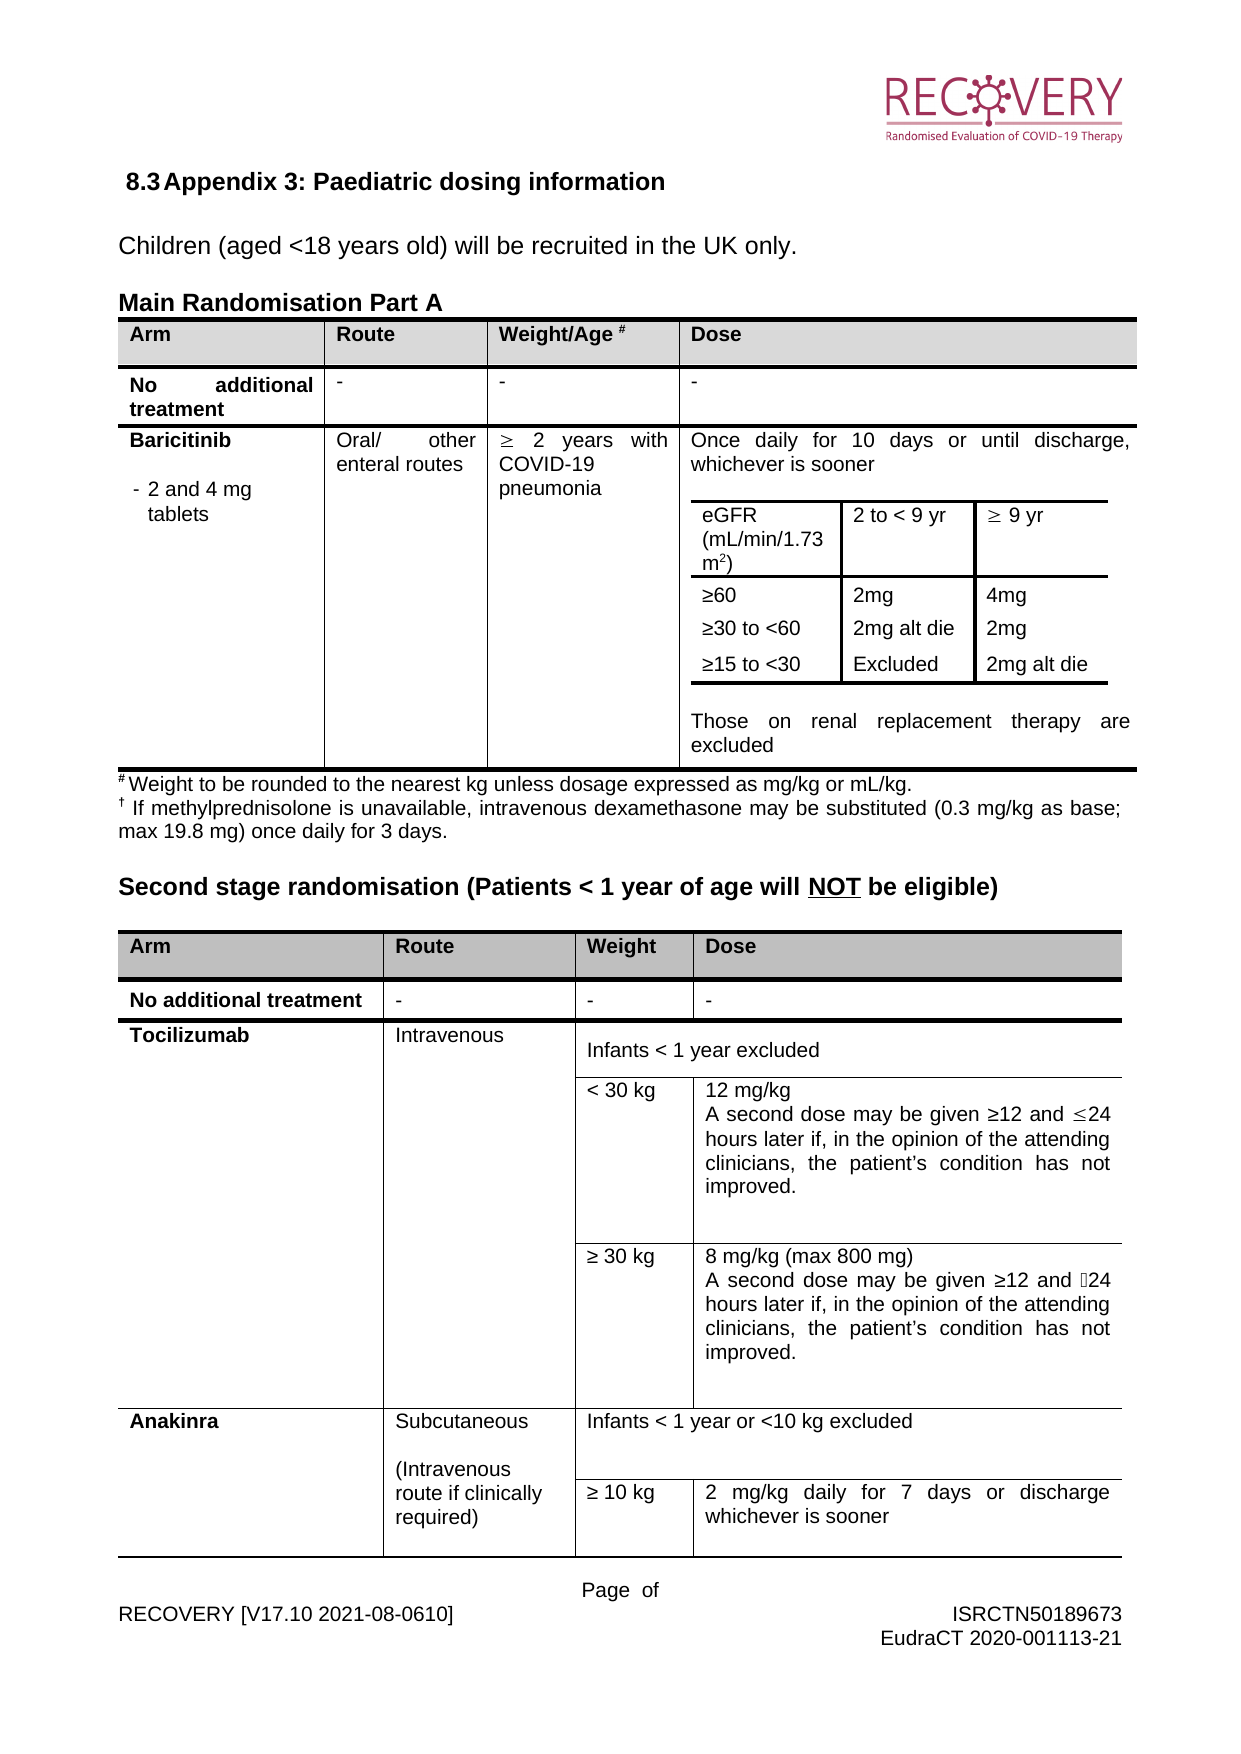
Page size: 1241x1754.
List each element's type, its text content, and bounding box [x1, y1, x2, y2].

table_cell - [325, 369, 487, 423]
table_cell Infants < 1 year excluded [576, 1023, 1122, 1077]
table_cell Subcutaneous (Intravenous route if clinically required) [384, 1409, 575, 1556]
table_header Route [325, 322, 487, 364]
table_cell ≥ 10 kg [576, 1480, 693, 1556]
table_cell Tocilizumab [118, 1023, 383, 1408]
table_header Weight [576, 934, 693, 977]
subtitle Appendix 3: Paediatric dosing information [126, 167, 1122, 196]
table_cell - [576, 982, 693, 1018]
text † If methylprednisolone is unavailable, intravenous dexamethasone may be substituted (0.3 mg/kg as base; max 19.8 mg) once daily for 3 days. [118, 795, 1122, 843]
table_header Route [384, 934, 575, 977]
picture [886, 75, 1123, 143]
table_cell ≥ 30 kg [576, 1244, 693, 1408]
table_cell - [384, 982, 575, 1018]
table_cell 12 mg/kg A second dose may be given ≥12 and 24 hours later if, in the opinion of the attending clinicians, the patient’s condition has not improved. [694, 1078, 1122, 1243]
text Second stage randomisation (Patients < 1 year of age will NOT be eligible) [118, 872, 1122, 901]
table_cell No additional treatment [118, 982, 383, 1018]
table_cell Anakinra [118, 1409, 383, 1556]
table_header Arm [118, 322, 324, 364]
table_cell - [694, 982, 1122, 1018]
table_cell Intravenous [384, 1023, 575, 1408]
text Children (aged <18 years old) will be recruited in the UK only. [118, 231, 1122, 260]
table_cell - [680, 369, 1137, 423]
table_cell 8 mg/kg (max 800 mg) A second dose may be given ≥12 and 24 hours later if, in the opinion of the attending clinicians, the patient’s condition has not improved. [694, 1244, 1122, 1408]
table_cell 2 mg/kg daily for 7 days or discharge whichever is sooner [694, 1480, 1122, 1556]
table_cell < 30 kg [576, 1078, 693, 1243]
table_cell - [488, 369, 679, 423]
table_header Arm [118, 934, 383, 977]
table_header Baricitinib 2 and 4 mg tablets [118, 428, 324, 767]
text Main Randomisation Part A [118, 288, 1122, 317]
table_header Dose [694, 934, 1122, 977]
table_header Dose [680, 322, 1137, 364]
table_header 2 years with COVID-19 pneumonia [488, 428, 679, 767]
table_cell No additional treatment [118, 369, 324, 423]
table_header Once daily for 10 days or until discharge, whichever is sooner Those on renal replacement therapy are excluded [680, 428, 1137, 767]
table_cell Infants < 1 year or <10 kg excluded [576, 1409, 1122, 1479]
table_header Oral/ other enteral routes [325, 428, 487, 767]
text # Weight to be rounded to the nearest kg unless dosage expressed as mg/kg or mL/kg. [118, 772, 1122, 795]
table_header Weight/Age # [488, 322, 679, 364]
